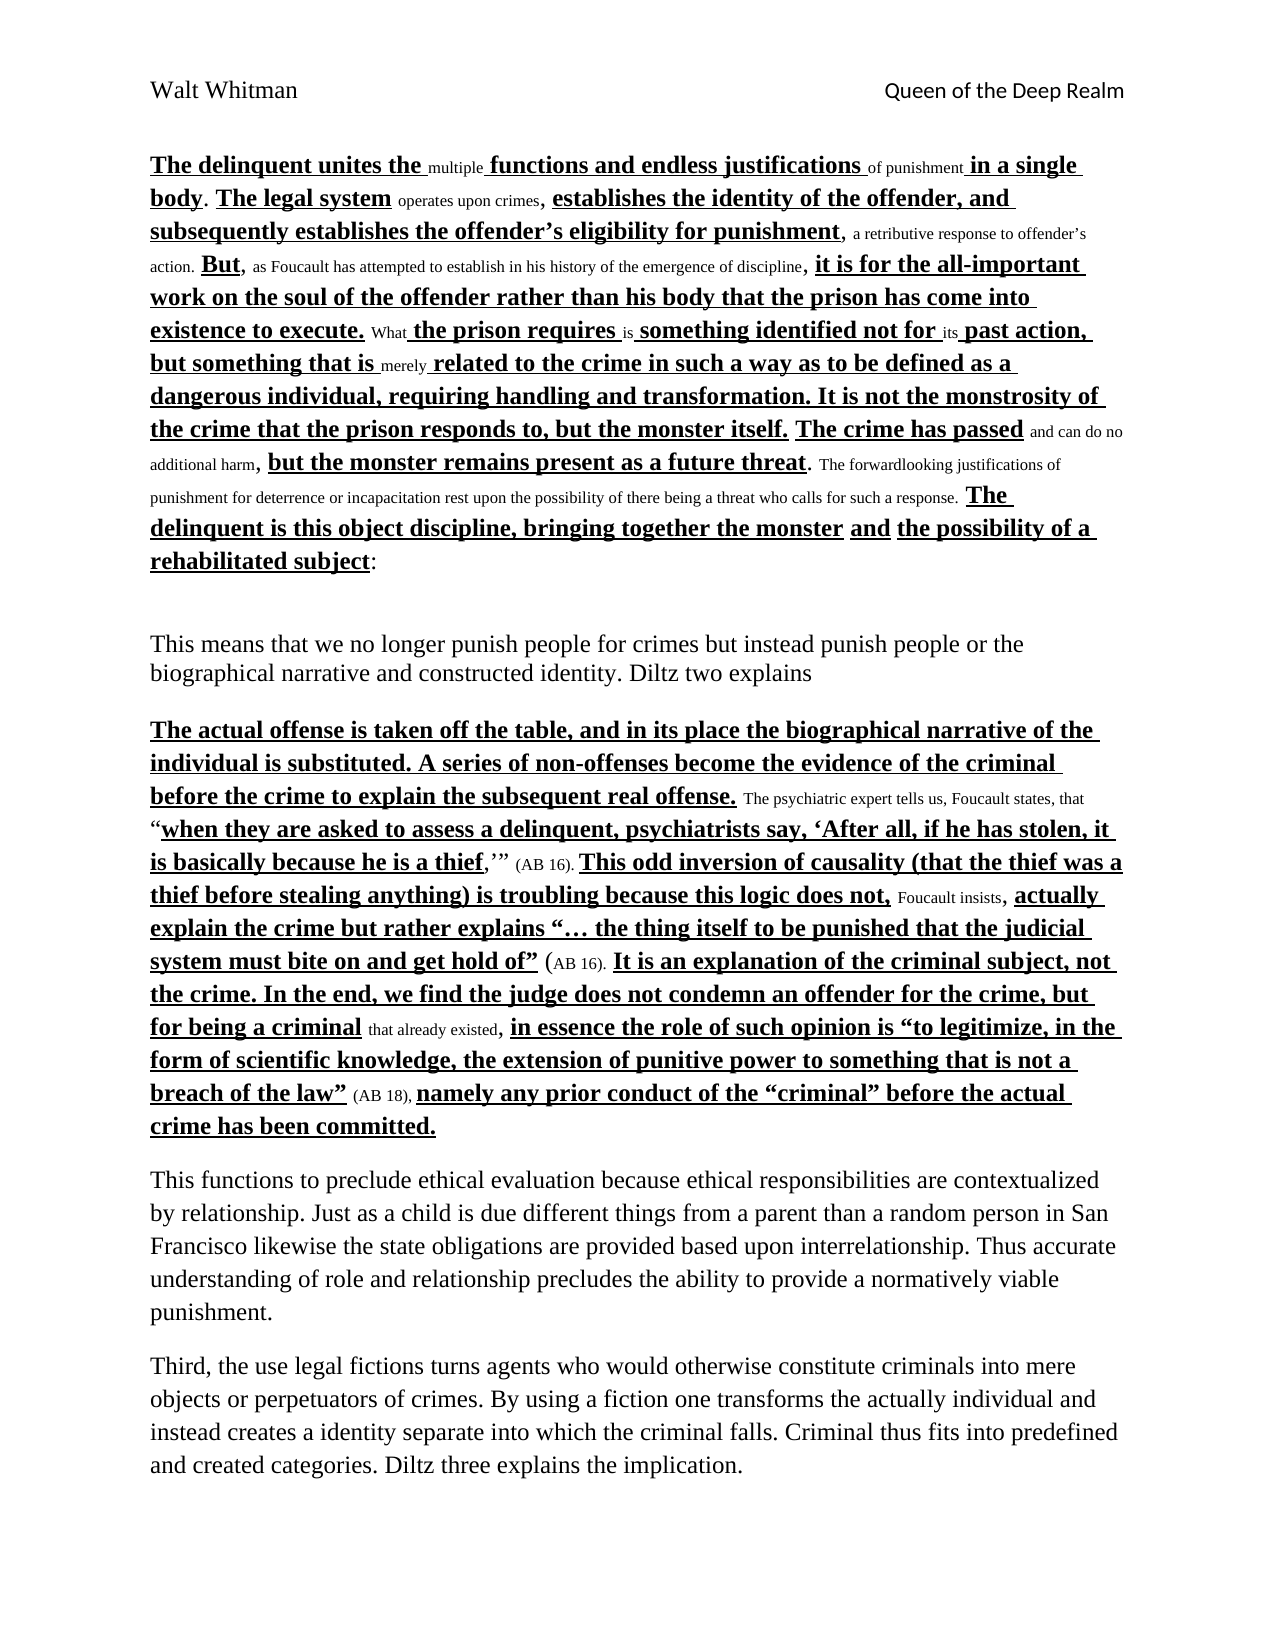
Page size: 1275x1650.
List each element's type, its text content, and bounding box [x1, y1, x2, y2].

text The delinquent unites the multiple functions and endless justifications of punishment in a single body. The legal system operates upon crimes, establishes the identity of the offender, and subsequently establishes the offender’s eligibility for punishment, a retributive response to offender’s action. But, as Foucault has attempted to establish in his history of the emergence of discipline, it is for the all-important work on the soul of the offender rather than his body that the prison has come into existence to execute. What the prison requires is something identified not for its past action, but something that is merely related to the crime in such a way as to be defined as a dangerous individual, requiring handling and transformation. It is not the monstrosity of the crime that the prison responds to, but the monster itself. The crime has passed and can do no additional harm, but the monster remains present as a future threat. The forwardlooking justifications of punishment for deterrence or incapacitation rest upon the possibility of there being a threat who calls for such a response. The delinquent is this object discipline, bringing together the monster and the possibility of a rehabilitated subject: [150, 150, 1125, 575]
text This means that we no longer punish people for crimes but instead punish people or the biographical narrative and constructed identity. Diltz two explains [150, 629, 1125, 686]
text The actual offense is taken off the table, and in its place the biographical narrative of the individual is substituted. A series of non-offenses become the evidence of the criminal before the crime to explain the subsequent real offense. The psychiatric expert tells us, Foucault states, that “when they are asked to assess a delinquent, psychiatrists say, ‘After all, if he has stolen, it is basically because he is a thief,’” (AB 16). This odd inversion of causality (that the thief was a thief before stealing anything) is troubling because this logic does not, Foucault insists, actually explain the crime but rather explains “… the thing itself to be punished that the judicial system must bite on and get hold of” (AB 16). It is an explanation of the criminal subject, not the crime. In the end, we find the judge does not condemn an offender for the crime, but for being a criminal that already existed, in essence the role of such opinion is “to legitimize, in the form of scientific knowledge, the extension of punitive power to something that is not a breach of the law” (AB 18), namely any prior conduct of the “criminal” before the actual crime has been committed. [150, 715, 1125, 1140]
text This functions to preclude ethical evaluation because ethical responsibilities are contextualized by relationship. Just as a child is due different things from a parent than a random person in San Francisco likewise the state obligations are provided based upon interrelationship. Thus accurate understanding of role and relationship precludes the ability to provide a normatively viable punishment. [150, 1165, 1125, 1326]
text Third, the use legal fictions turns agents who would otherwise constitute criminals into mere objects or perpetuators of crimes. By using a fiction one transforms the actually individual and instead creates a identity separate into which the criminal falls. Criminal thus fits into predefined and created categories. Diltz three explains the implication. [150, 1351, 1125, 1479]
